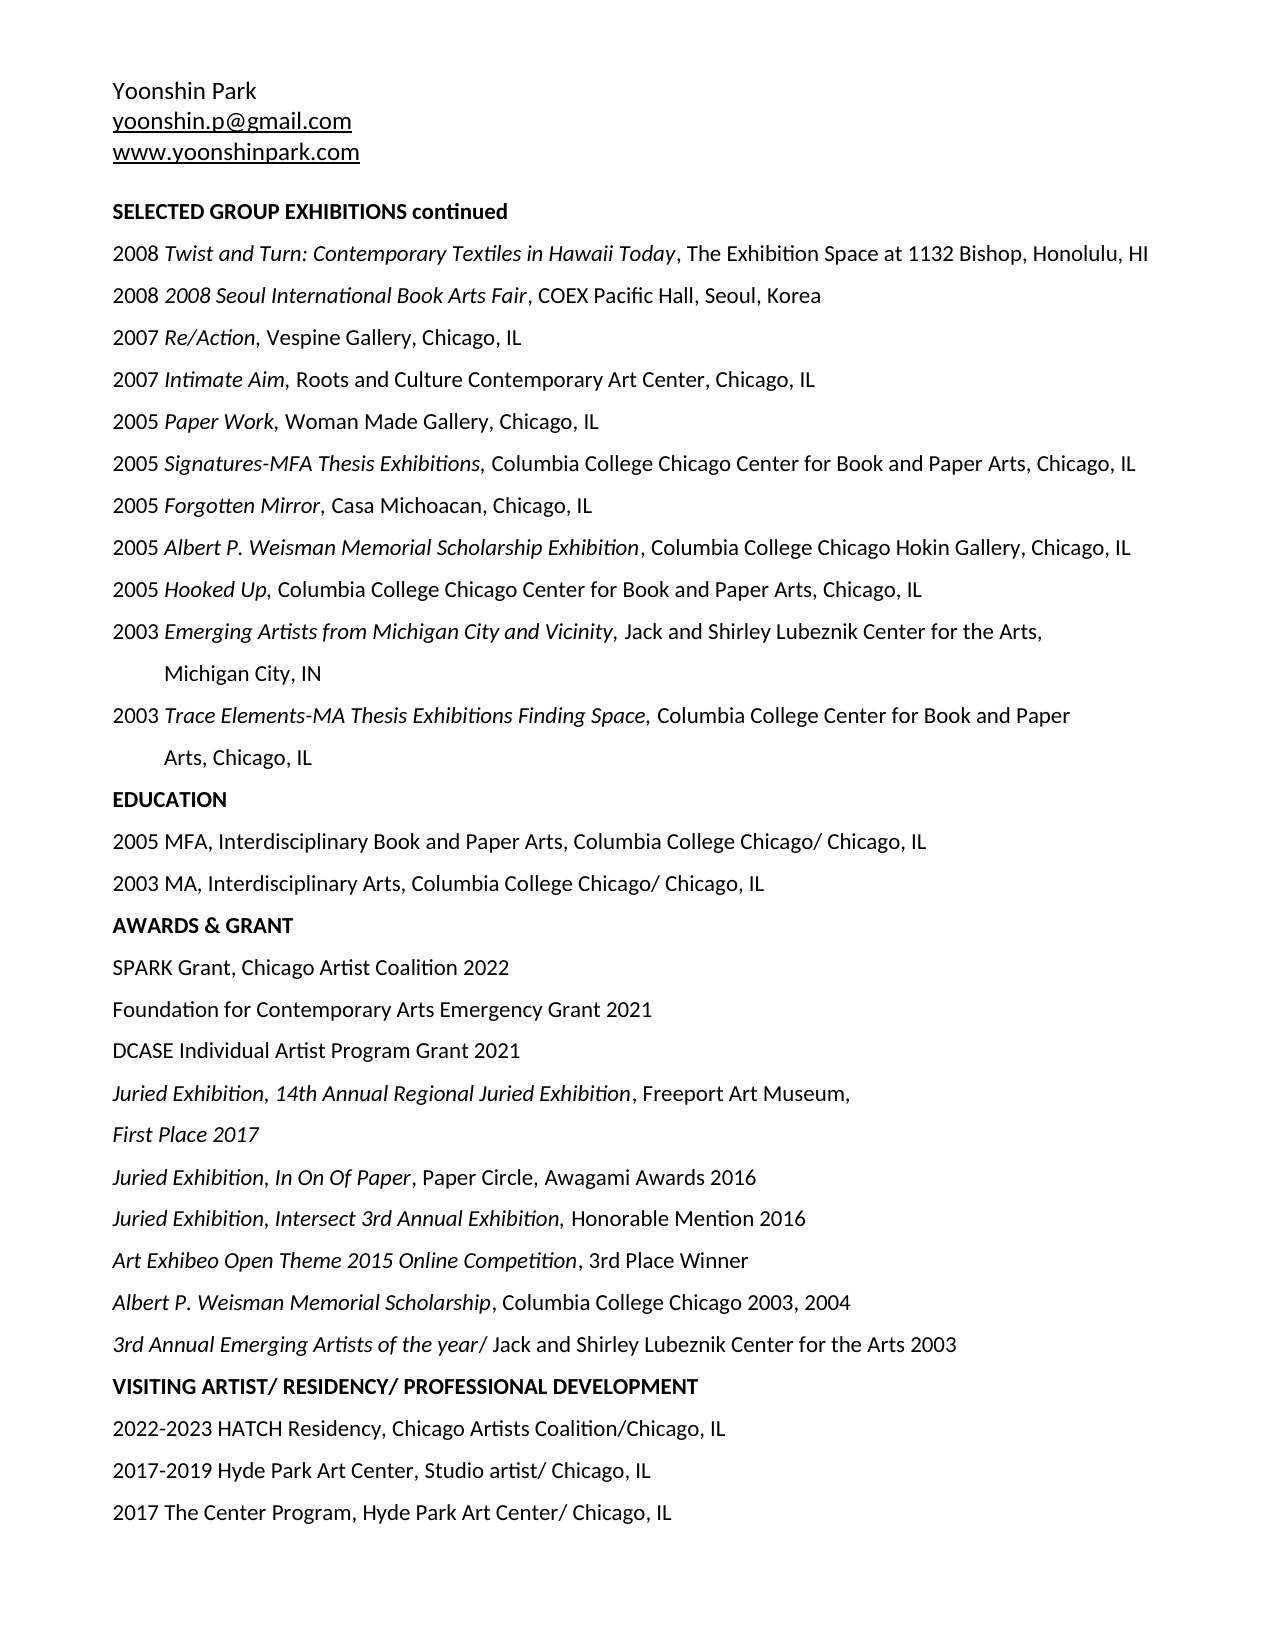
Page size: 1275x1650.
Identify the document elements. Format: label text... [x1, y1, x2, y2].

text 2005 Signatures-MFA Thesis Exhibitions, Columbia College Chicago Center for Book and Paper Arts, Chicago, IL [112, 449, 1162, 477]
text Juried Exhibition, 14th Annual Regional Juried Exhibition, Freeport Art Museum, [112, 1079, 1162, 1107]
text 2022-2023 HATCH Residency, Chicago Artists Coalition/Chicago, IL [112, 1414, 1162, 1442]
text First Place 2017 [112, 1121, 1162, 1149]
text Juried Exhibition, Intersect 3rd Annual Exhibition, Honorable Mention 2016 [112, 1204, 1162, 1233]
text 3rd Annual Emerging Artists of the year/ Jack and Shirley Lubeznik Center for the Arts 2003 [112, 1331, 1162, 1358]
text 2005 Forgotten Mirror, Casa Michoacan, Chicago, IL [112, 491, 1162, 519]
text 2017 The Center Program, Hyde Park Art Center/ Chicago, IL [112, 1498, 1162, 1526]
text 2005 Albert P. Weisman Memorial Scholarship Exhibition, Columbia College Chicago Hokin Gallery, Chicago, IL [112, 533, 1162, 561]
text AWARDS & GRANT [112, 911, 1162, 939]
text 2005 Hooked Up, Columbia College Chicago Center for Book and Paper Arts, Chicago, IL [112, 575, 1162, 603]
text Arts, Chicago, IL [112, 743, 1162, 771]
text 2003 MA, Interdisciplinary Arts, Columbia College Chicago/ Chicago, IL [112, 869, 1162, 897]
text SELECTED GROUP EXHIBITIONS continued [112, 197, 1162, 225]
text 2007 Re/Action, Vespine Gallery, Chicago, IL [112, 323, 1162, 351]
text Art Exhibeo Open Theme 2015 Online Competition, 3rd Place Winner [112, 1247, 1162, 1274]
text 2007 Intimate Aim, Roots and Culture Contemporary Art Center, Chicago, IL [112, 365, 1162, 393]
text 2003 Trace Elements-MA Thesis Exhibitions Finding Space, Columbia College Center for Book and Paper [112, 701, 1162, 729]
text DCASE Individual Artist Program Grant 2021 [112, 1037, 1162, 1065]
text 2003 Emerging Artists from Michigan City and Vicinity, Jack and Shirley Lubeznik Center for the Arts, [112, 617, 1162, 645]
text Foundation for Contemporary Arts Emergency Grant 2021 [112, 995, 1162, 1023]
text VISITING ARTIST/ RESIDENCY/ PROFESSIONAL DEVELOPMENT [112, 1372, 1162, 1401]
text Juried Exhibition, In On Of Paper, Paper Circle, Awagami Awards 2016 [112, 1163, 1162, 1191]
text 2005 Paper Work, Woman Made Gallery, Chicago, IL [112, 407, 1162, 435]
text 2017-2019 Hyde Park Art Center, Studio artist/ Chicago, IL [112, 1456, 1162, 1484]
text SPARK Grant, Chicago Artist Coalition 2022 [112, 953, 1162, 981]
text 2008 2008 Seoul International Book Arts Fair, COEX Pacific Hall, Seoul, Korea [112, 281, 1162, 309]
text 2008 Twist and Turn: Contemporary Textiles in Hawaii Today, The Exhibition Space at 1132 Bishop, Honolulu, HI [112, 239, 1162, 267]
text EDUCATION [112, 785, 1162, 813]
text Albert P. Weisman Memorial Scholarship, Columbia College Chicago 2003, 2004 [112, 1288, 1162, 1317]
text Michigan City, IN [112, 659, 1162, 687]
text 2005 MFA, Interdisciplinary Book and Paper Arts, Columbia College Chicago/ Chicago, IL [112, 827, 1162, 855]
